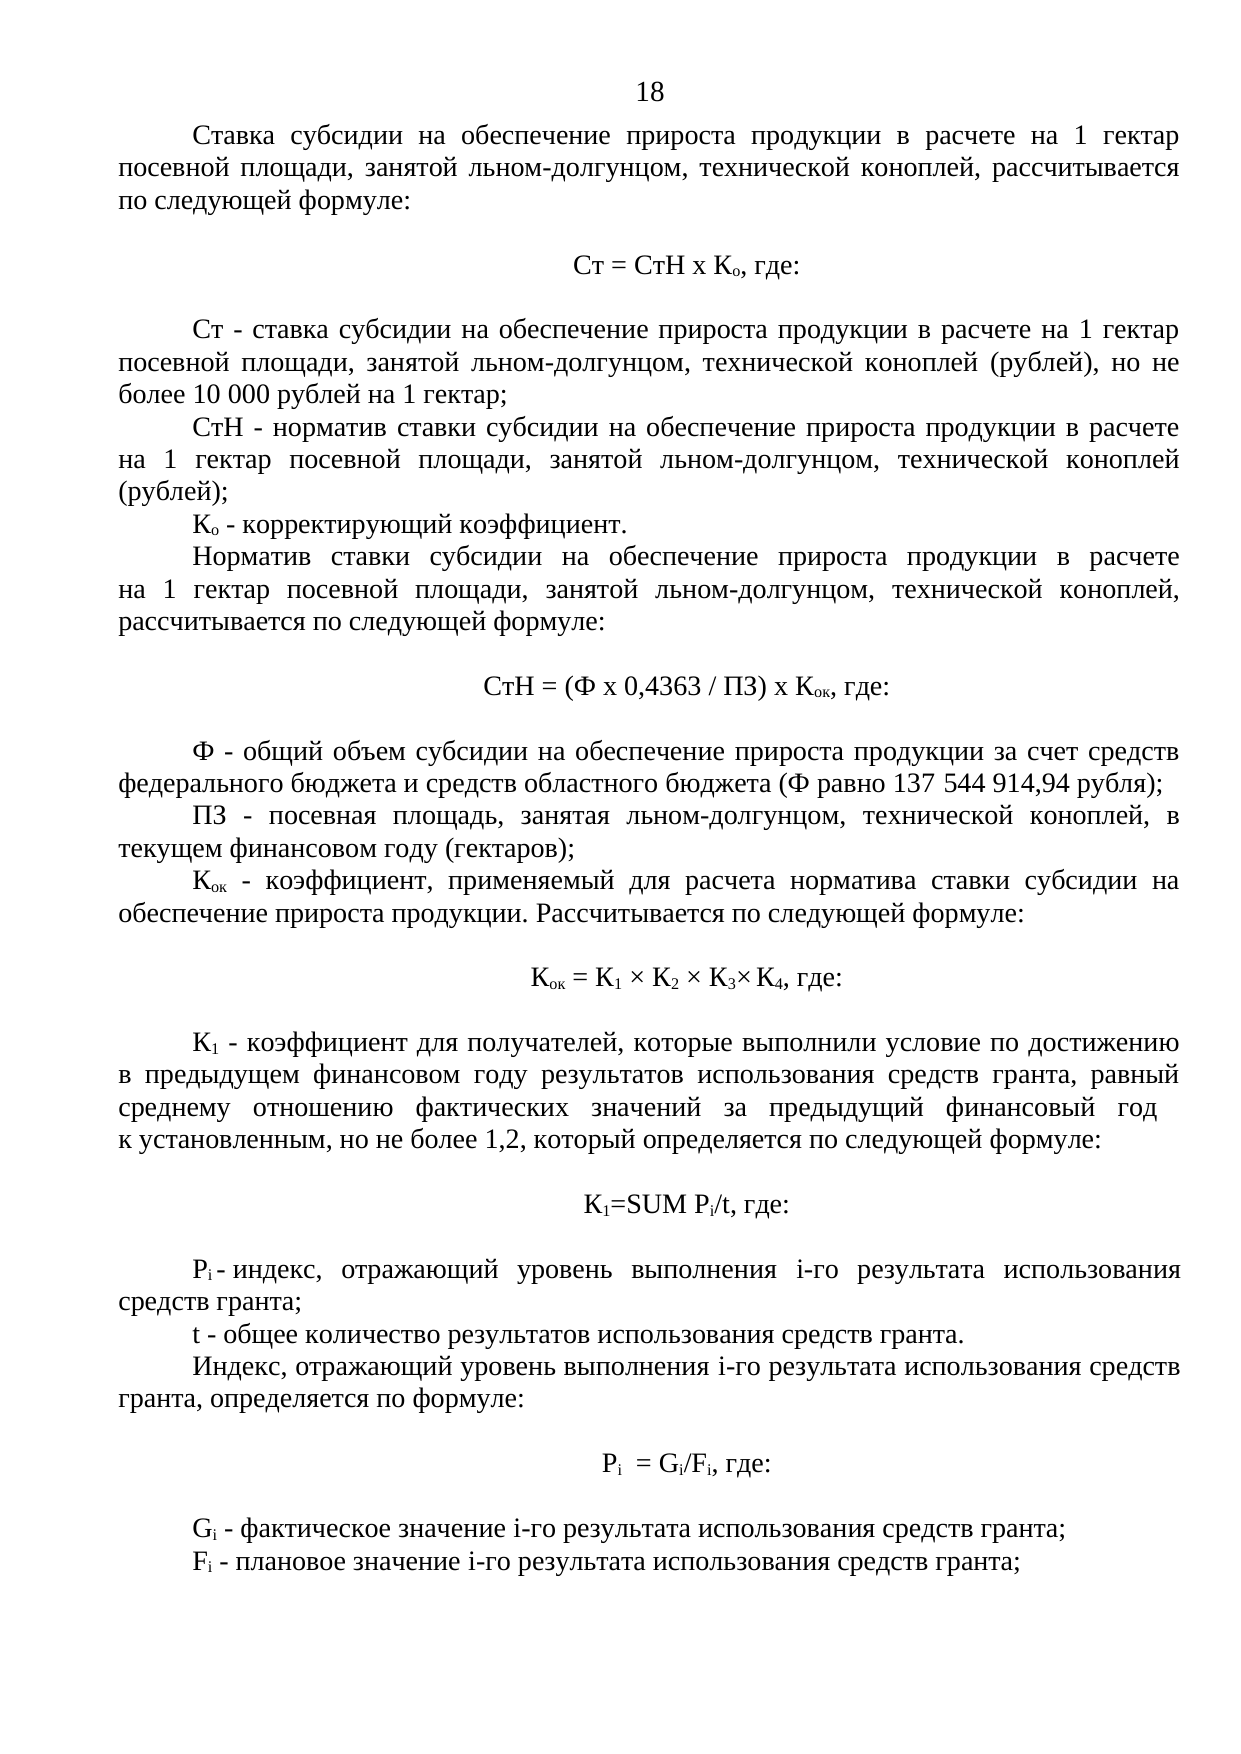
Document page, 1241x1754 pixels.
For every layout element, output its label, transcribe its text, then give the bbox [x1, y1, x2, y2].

text Ст - ставка субсидии на обеспечение прироста продукции в расчете на 1 гектар посевной площади, занятой льном-долгунцом, технической коноплей (рублей), но не более 10 000 рублей на 1 гектар; [118, 312, 1181, 410]
text Ст = СтН x Ко, где: [118, 248, 1181, 280]
text Рi - индекс, отражающий уровень выполнения i-го результата использования средств гранта; [118, 1252, 1181, 1317]
text К1 - коэффициент для получателей, которые выполнили условие по достижению в предыдущем финансовом году результатов использования средств гранта, равный среднему отношению фактических значений за предыдущий финансовый год к установленным, но не более 1,2, который определяется по следующей формуле: [118, 1025, 1181, 1155]
text К1=SUM Рi/t, где: [118, 1187, 1181, 1219]
text Индекс, отражающий уровень выполнения i-го результата использования средств гранта, определяется по формуле: [118, 1349, 1181, 1414]
text Ко - корректирующий коэффициент. [118, 507, 1181, 539]
text Ставка субсидии на обеспечение прироста продукции в расчете на 1 гектар посевной площади, занятой льном-долгунцом, технической коноплей, рассчитывается по следующей формуле: [118, 118, 1181, 215]
text Рi = Gi/Fi, где: [118, 1446, 1181, 1479]
text Fi - плановое значение i-го результата использования средств гранта; [118, 1543, 1181, 1576]
text Норматив ставки субсидии на обеспечение прироста продукции в расчете на 1 гектар посевной площади, занятой льном-долгунцом, технической коноплей, рассчитывается по следующей формуле: [118, 539, 1181, 636]
text t - общее количество результатов использования средств гранта. [118, 1317, 1181, 1349]
text ПЗ - посевная площадь, занятая льном-долгунцом, технической коноплей, в текущем финансовом году (гектаров); [118, 798, 1181, 863]
text Ф - общий объем субсидии на обеспечение прироста продукции за счет средств федерального бюджета и средств областного бюджета (Ф равно 137 544 914,94 рубля); [118, 734, 1181, 798]
text СтН = (Ф x 0,4363 / ПЗ) x Кок, где: [118, 669, 1181, 701]
text Кок = К1 × К2 × К3× К4, где: [118, 960, 1181, 993]
text СтН - норматив ставки субсидии на обеспечение прироста продукции в расчете на 1 гектар посевной площади, занятой льном-долгунцом, технической коноплей (рублей); [118, 410, 1181, 507]
text Кок - коэффициент, применяемый для расчета норматива ставки субсидии на обеспечение прироста продукции. Рассчитывается по следующей формуле: [118, 863, 1181, 928]
text Gi - фактическое значение i-го результата использования средств гранта; [118, 1511, 1181, 1543]
